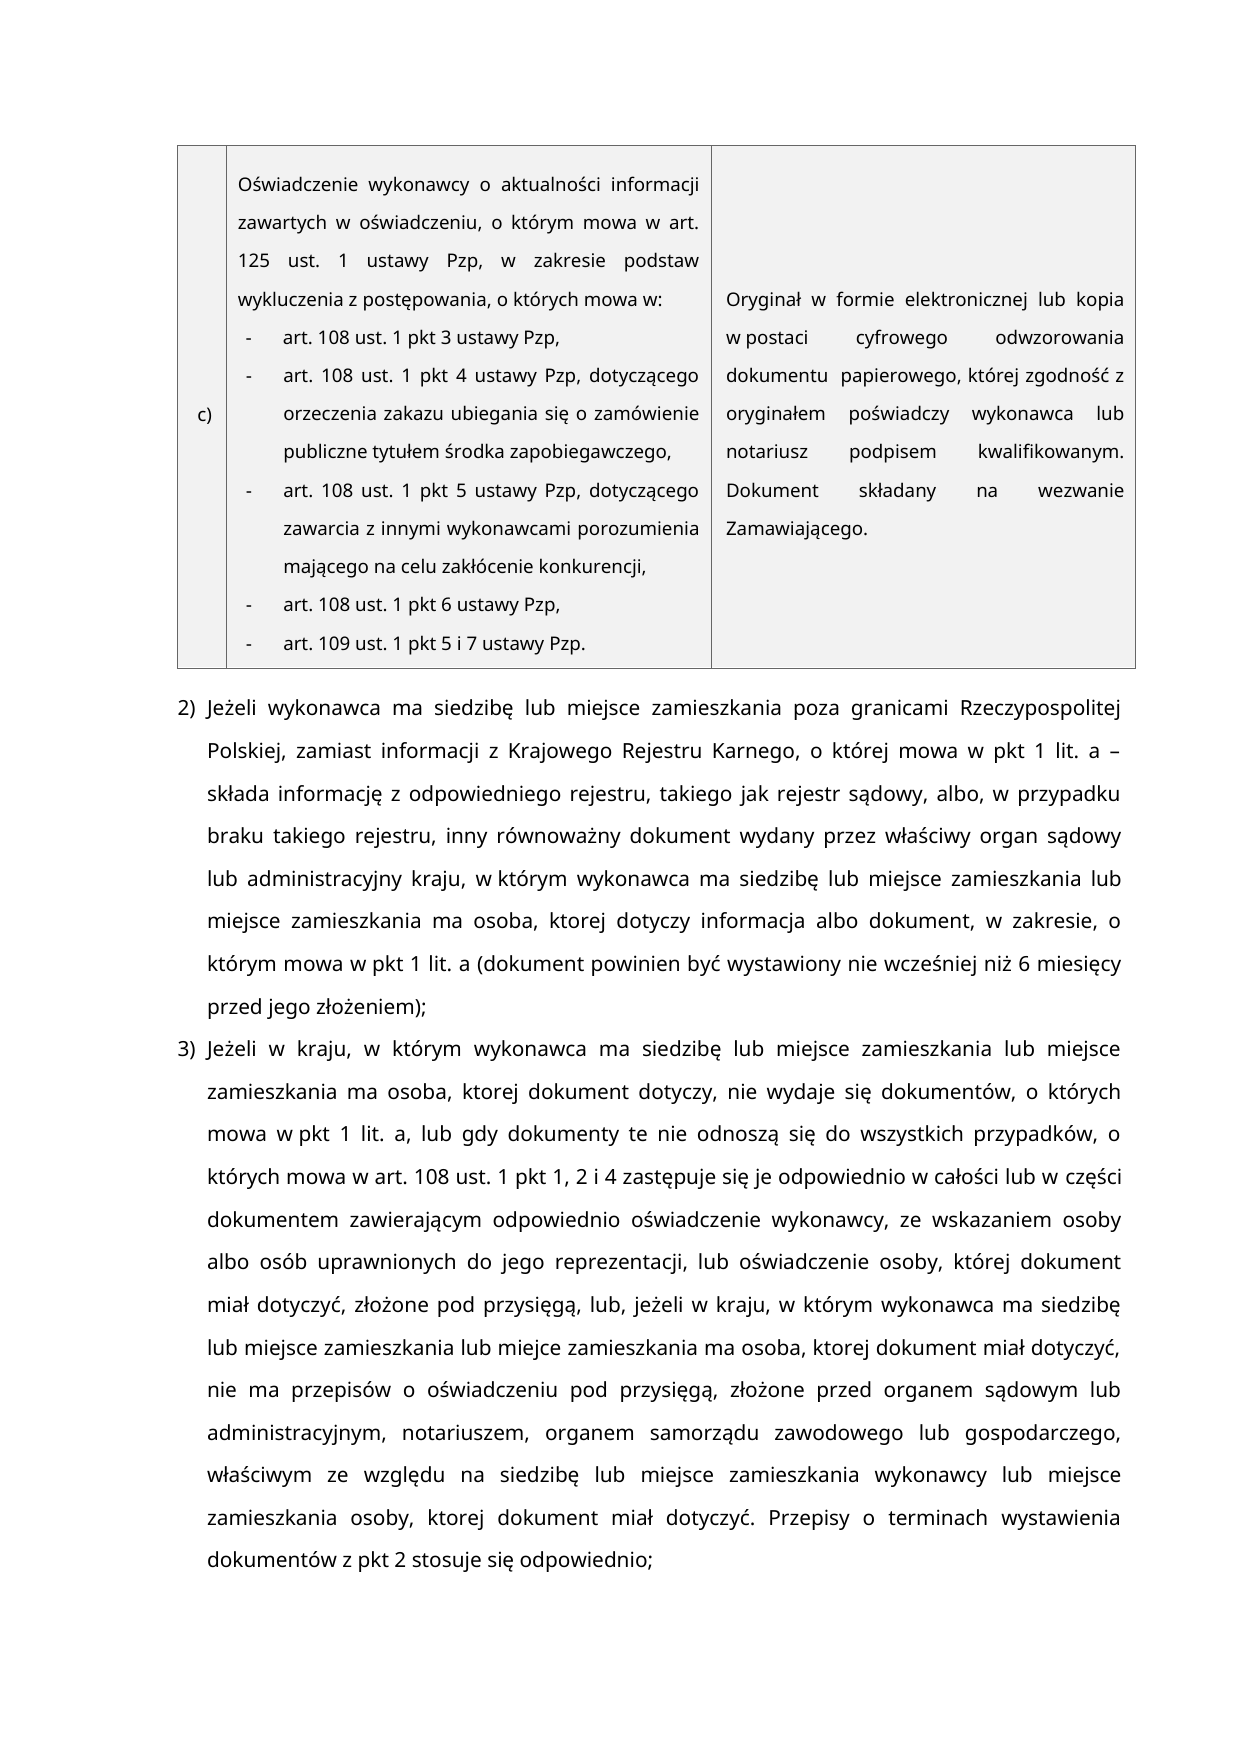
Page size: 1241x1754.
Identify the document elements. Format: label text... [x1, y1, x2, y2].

subtitle Jeżeli w kraju, w którym wykonawca ma siedzibę lub miejsce zamieszkania lub miejsce zamieszkania ma osoba, ktorej dokument dotyczy, nie wydaje się dokumentów, o których mowa w pkt 1 lit. a, lub gdy dokumenty te nie odnoszą się do wszystkich przypadków, o których mowa w art. 108 ust. 1 pkt 1, 2 i 4 zastępuje się je odpowiednio w całości lub w części dokumentem zawierającym odpowiednio oświadczenie wykonawcy, ze wskazaniem osoby albo osób uprawnionych do jego reprezentacji, lub oświadczenie osoby, której dokument miał dotyczyć, złożone pod przysięgą, lub, jeżeli w kraju, w którym wykonawca ma siedzibę lub miejsce zamieszkania lub miejce zamieszkania ma osoba, ktorej dokument miał dotyczyć, nie ma przepisów o oświadczeniu pod przysięgą, złożone przed organem sądowym lub administracyjnym, notariuszem, organem samorządu zawodowego lub gospodarczego, właściwym ze względu na siedzibę lub miejsce zamieszkania wykonawcy lub miejsce zamieszkania osoby, ktorej dokument miał dotyczyć. Przepisy o terminach wystawienia dokumentów z pkt 2 stosuje się odpowiednio; [177, 1034, 1122, 1574]
table_cell c) [178, 146, 226, 667]
subtitle Jeżeli wykonawca ma siedzibę lub miejsce zamieszkania poza granicami Rzeczypospolitej Polskiej, zamiast informacji z Krajowego Rejestru Karnego, o której mowa w pkt 1 lit. a – składa informację z odpowiedniego rejestru, takiego jak rejestr sądowy, albo, w przypadku braku takiego rejestru, inny równoważny dokument wydany przez właściwy organ sądowy lub administracyjny kraju, w którym wykonawca ma siedzibę lub miejsce zamieszkania lub miejsce zamieszkania ma osoba, ktorej dotyczy informacja albo dokument, w zakresie, o którym mowa w pkt 1 lit. a (dokument powinien być wystawiony nie wcześniej niż 6 miesięcy przed jego złożeniem); [177, 693, 1122, 1020]
table_cell Oświadczenie wykonawcy o aktualności informacji zawartych w oświadczeniu, o którym mowa w art. 125 ust. 1 ustawy Pzp, w zakresie podstaw wykluczenia z postępowania, o których mowa w: art. 108 ust. 1 pkt 3 ustawy Pzp, art. 108 ust. 1 pkt 4 ustawy Pzp, dotyczącego orzeczenia zakazu ubiegania się o zamówienie publiczne tytułem środka zapobiegawczego, art. 108 ust. 1 pkt 5 ustawy Pzp, dotyczącego zawarcia z innymi wykonawcami porozumienia mającego na celu zakłócenie konkurencji, art. 108 ust. 1 pkt 6 ustawy Pzp, art. 109 ust. 1 pkt 5 i 7 ustawy Pzp. [227, 146, 711, 667]
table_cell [712, 146, 1135, 667]
